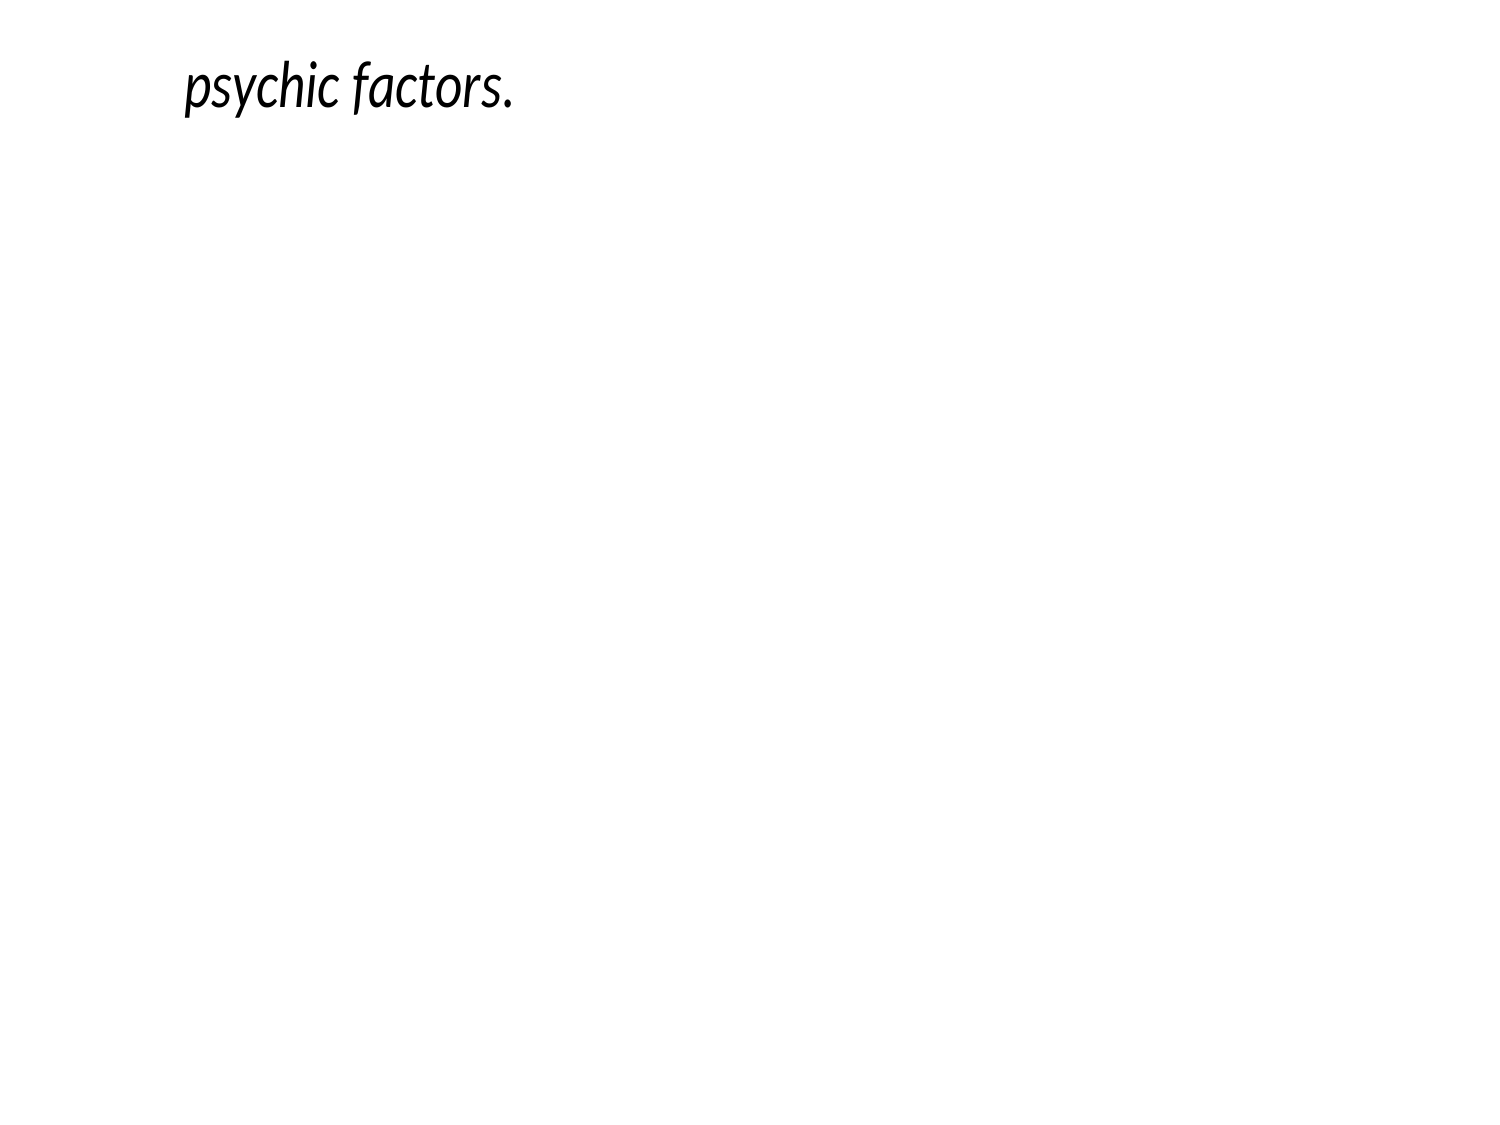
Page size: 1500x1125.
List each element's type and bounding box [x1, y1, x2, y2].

text [127, 44, 1486, 123]
